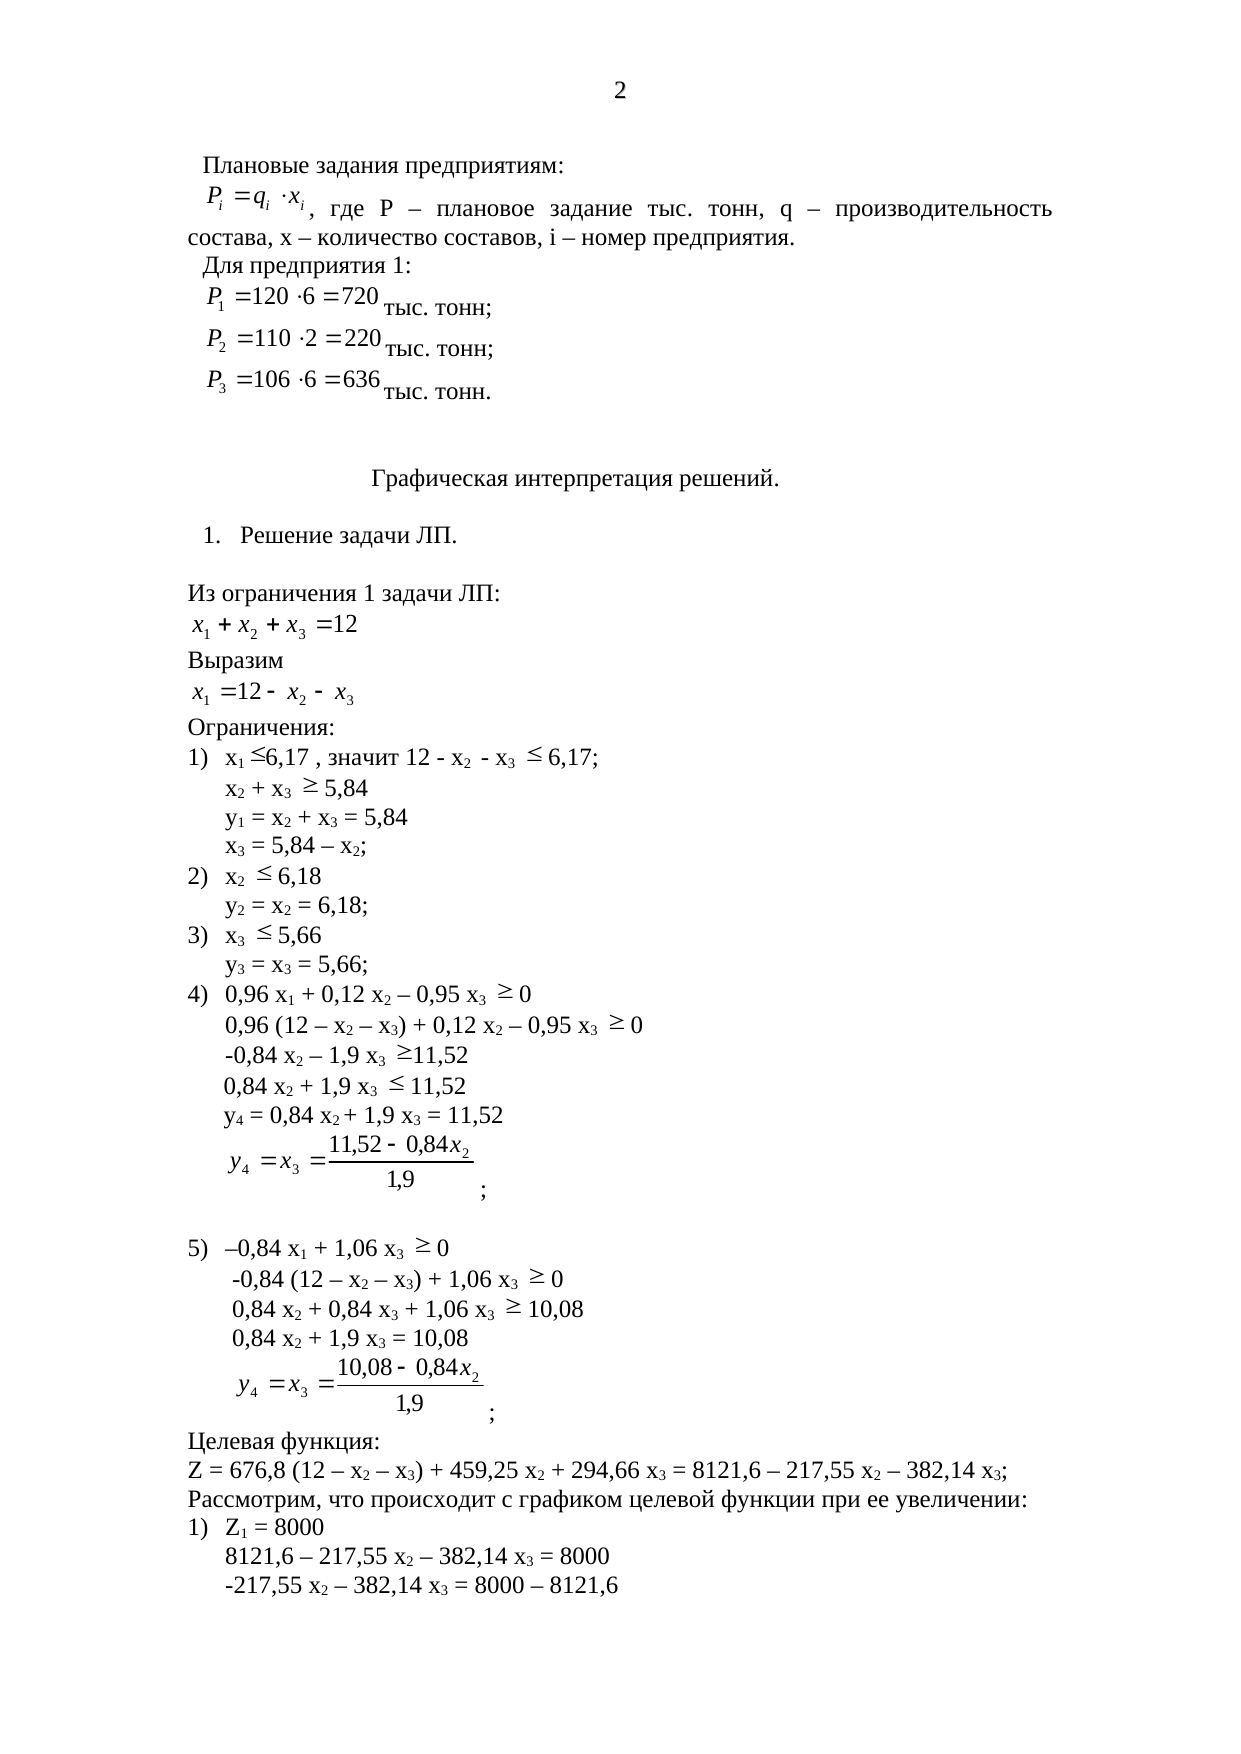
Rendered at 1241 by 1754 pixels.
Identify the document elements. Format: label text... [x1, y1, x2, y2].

text Для предприятия 1: [187, 251, 1053, 279]
list x3 5,66 [187, 918, 1053, 949]
text y3 = x3 = 5,66; [225, 949, 1053, 978]
list x16,17 , значит 12 - x2 - x3 6,17; [187, 741, 1053, 771]
text тыс. тонн. [187, 362, 1053, 405]
list Z1 = 8000 [187, 1512, 1053, 1541]
text Графическая интерпретация решений. [187, 463, 1053, 491]
list 0,96 x1 + 0,12 x2 – 0,95 x3 0 [187, 978, 1053, 1008]
list x2 6,18 [187, 859, 1053, 890]
text тыс. тонн; [187, 321, 1053, 362]
text Плановые задания предприятиям: [187, 150, 1053, 179]
text 0,84 x2 + 1,9 x3 11,52 [217, 1069, 1053, 1100]
text ; [217, 1129, 1053, 1203]
text Рассмотрим, что происходит с графиком целевой функции при ее увеличении: [187, 1484, 1053, 1512]
text Выразим [187, 646, 1053, 674]
list –0,84 x1 + 1,06 x3 0 [187, 1232, 1053, 1262]
text 0,96 (12 – x2 – x3) + 0,12 x2 – 0,95 x3 0 [225, 1008, 1053, 1039]
text Целевая функция: [187, 1426, 1053, 1455]
text -0,84 (12 – x2 – x3) + 1,06 x3 0 [232, 1262, 1053, 1293]
text x3 = 5,84 – x2; [225, 831, 1053, 859]
text Ограничения: [187, 712, 1053, 741]
text y1 = x2 + x3 = 5,84 [225, 802, 1053, 831]
text y2 = x2 = 6,18; [225, 890, 1053, 918]
text тыс. тонн; [187, 279, 1053, 321]
text Z = 676,8 (12 – x2 – x3) + 459,25 x2 + 294,66 x3 = 8121,6 – 217,55 x2 – 382,14 x3; [187, 1455, 1053, 1484]
text 8121,6 – 217,55 x2 – 382,14 x3 = 8000 [225, 1541, 1053, 1570]
text 0,84 x2 + 1,9 x3 = 10,08 [232, 1323, 1053, 1352]
text Из ограничения 1 задачи ЛП: [187, 578, 1053, 606]
text -0,84 x2 – 1,9 x3 11,52 [187, 1039, 1053, 1069]
text , где P – плановое задание тыс. тонн, q – производительность состава, x – количество составов, i – номер предприятия. [187, 179, 1053, 251]
text -217,55 x2 – 382,14 x3 = 8000 – 8121,6 [225, 1570, 1053, 1599]
text y4 = 0,84 x2 + 1,9 x3 = 11,52 [217, 1100, 1053, 1129]
list Решение задачи ЛП. [202, 520, 1053, 549]
text x2 + x3 5,84 [225, 771, 1053, 802]
text ; [232, 1352, 1053, 1426]
text 0,84 x2 + 0,84 x3 + 1,06 x3 10,08 [232, 1293, 1053, 1323]
